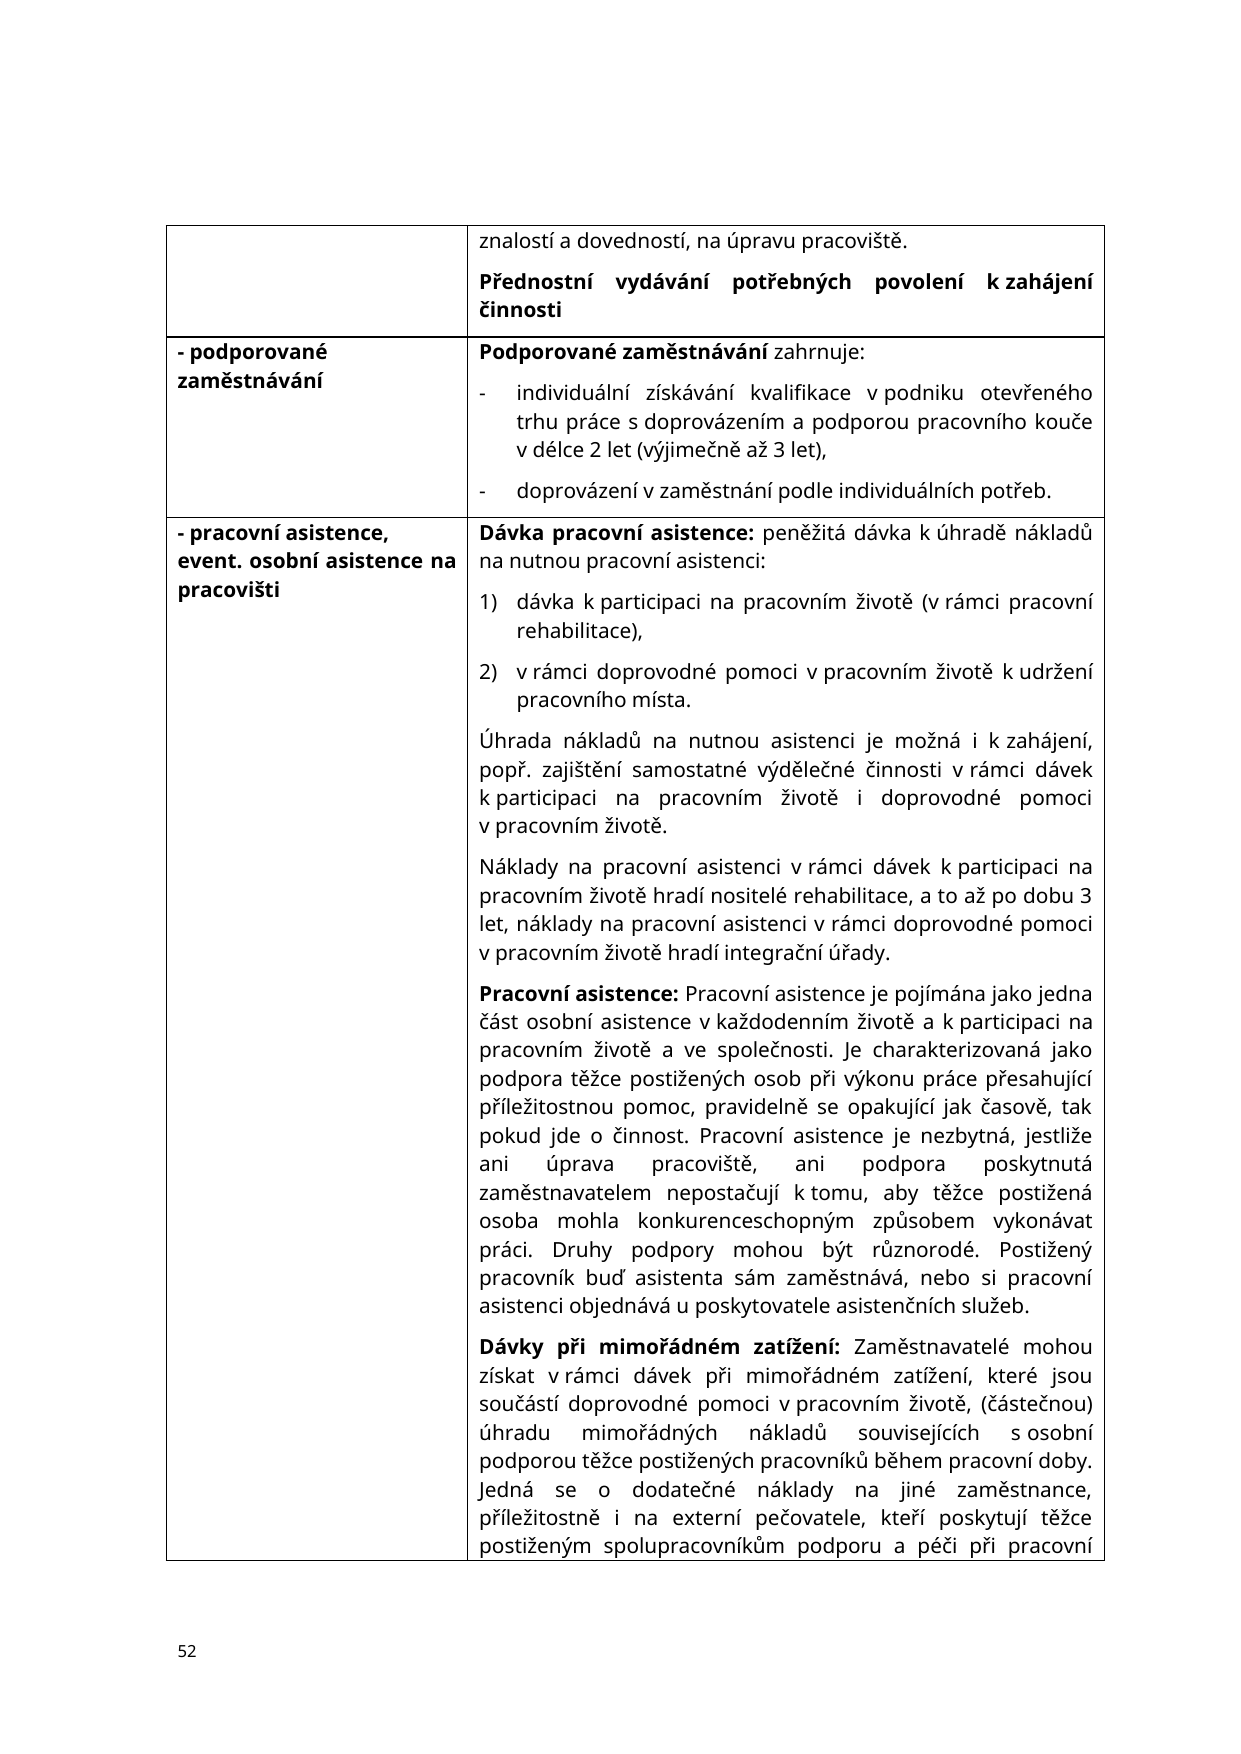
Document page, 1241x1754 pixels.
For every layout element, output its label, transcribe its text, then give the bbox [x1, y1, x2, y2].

table_cell - podporované zaměstnávání [167, 338, 467, 517]
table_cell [468, 226, 1104, 336]
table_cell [167, 518, 467, 1560]
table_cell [167, 226, 467, 336]
table_cell Podporované zaměstnávání zahrnuje: individuální získávání kvalifikace v podniku otevřeného trhu práce s doprovázením a podporou pracovního kouče v délce 2 let (výjimečně až 3 let), doprovázení v zaměstnání podle individuálních potřeb. [468, 338, 1104, 517]
